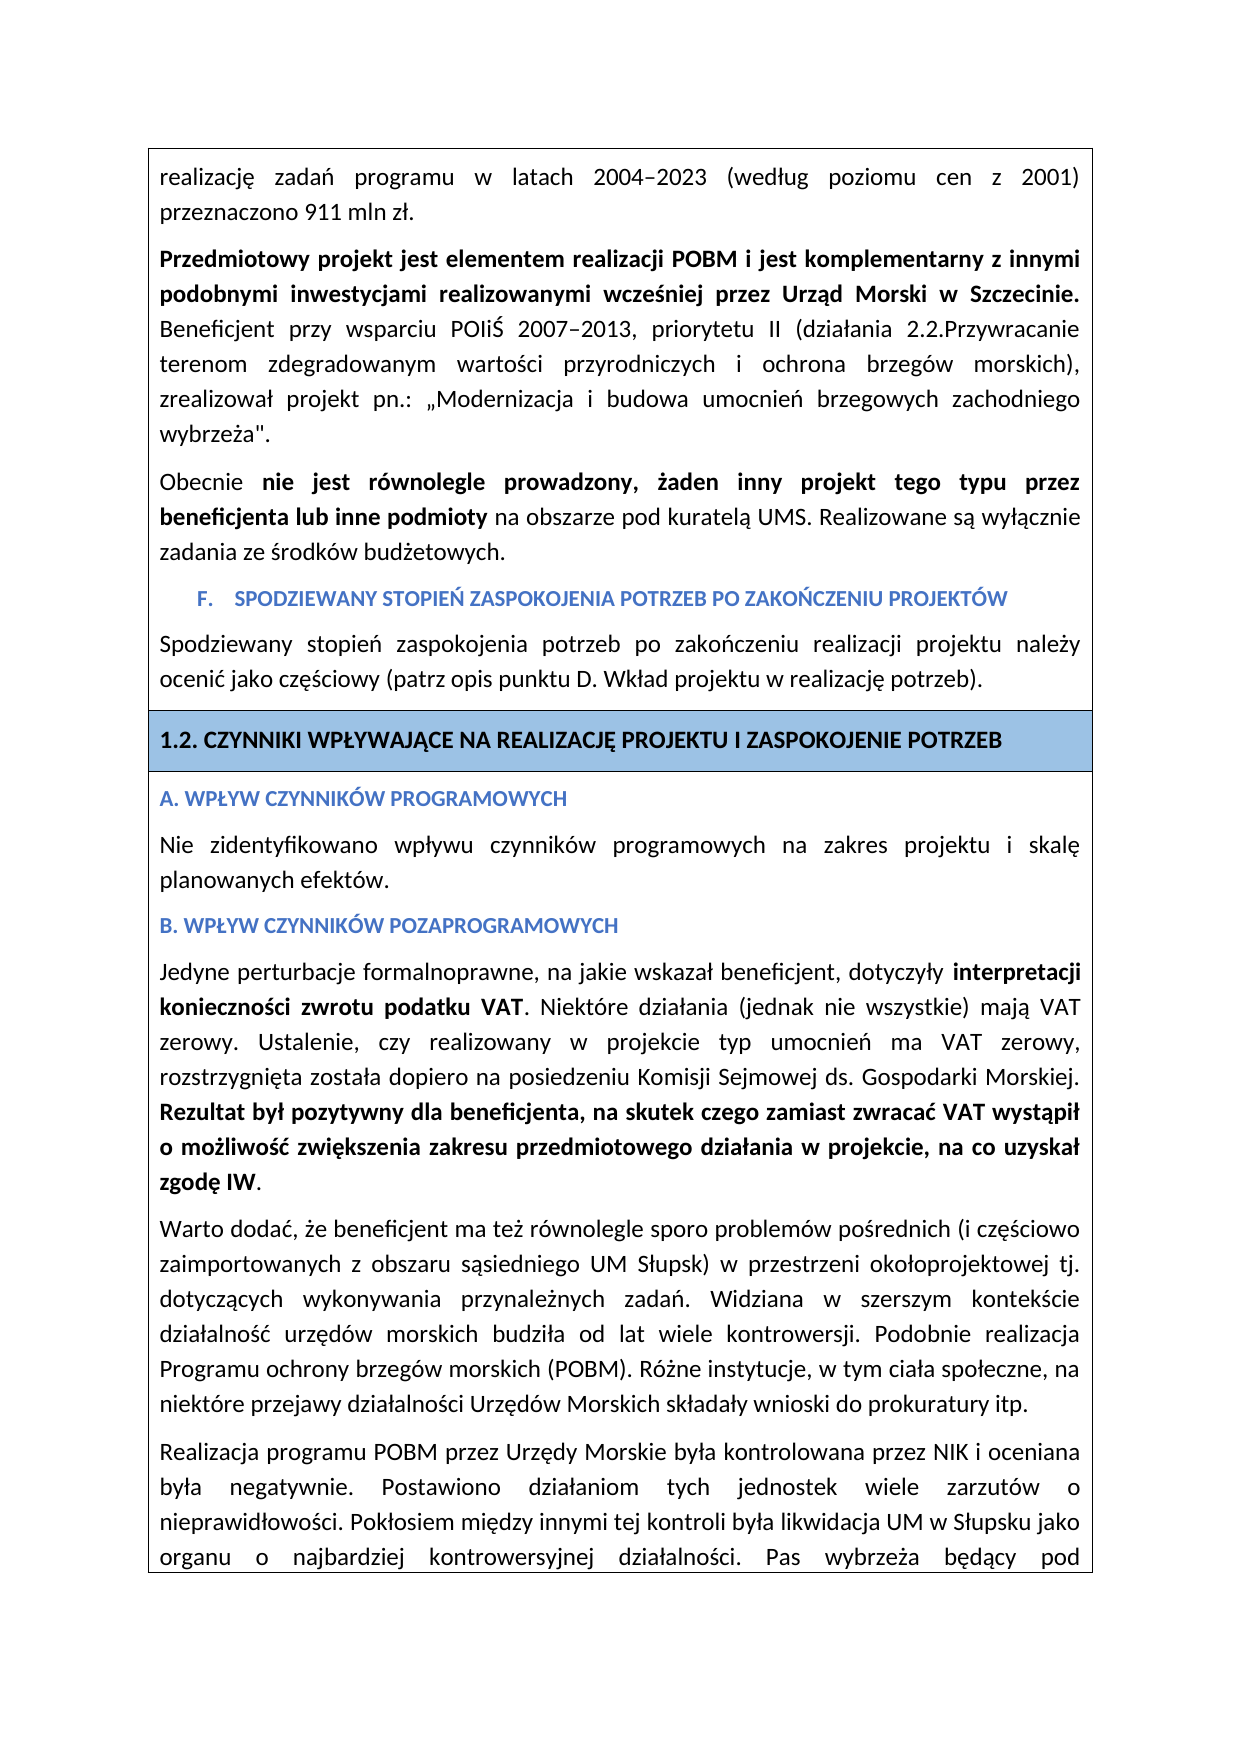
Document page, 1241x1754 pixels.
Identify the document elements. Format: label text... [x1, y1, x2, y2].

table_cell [149, 149, 1092, 710]
table_cell 1.2. CZYNNIKI WPŁYWAJĄCE NA REALIZACJĘ PROJEKTU I ZASPOKOJENIE POTRZEB [149, 711, 1092, 771]
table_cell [149, 772, 1092, 1572]
